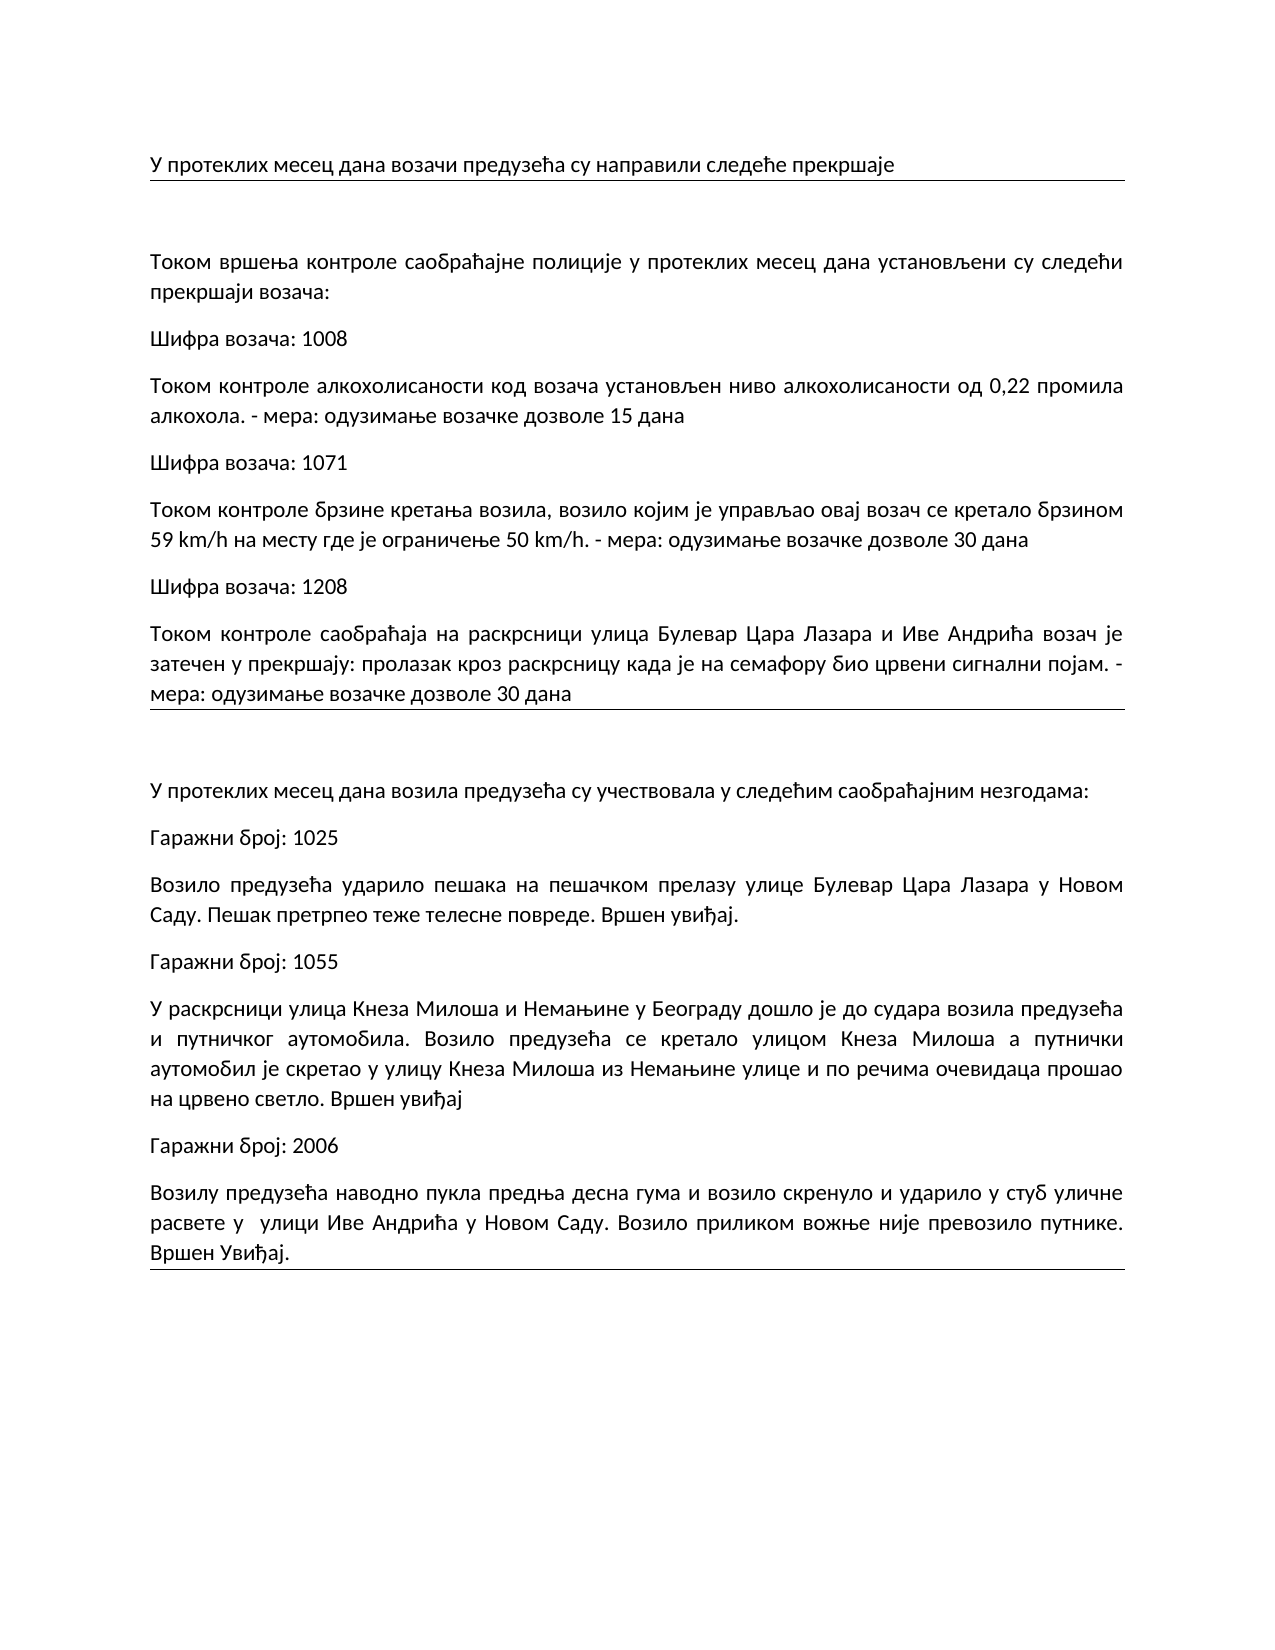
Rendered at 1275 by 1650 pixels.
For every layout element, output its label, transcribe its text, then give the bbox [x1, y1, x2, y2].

text Возилу предузећа наводно пукла предња десна гума и возило скренуло и ударило у стуб уличне расвете у улици Иве Андрића у Новом Саду. Возило приликом вожње није превозило путнике. Вршен Увиђај. [150, 1178, 1125, 1269]
text У протеклих месец дана возачи предузећа су направили следеће прекршаје [150, 150, 1125, 180]
text Током контроле брзине кретања возила, возило којим је управљао овај возач се кретало брзином 59 km/h на месту где је ограничење 50 km/h. - мера: одузимање возачке дозволе 30 дана [150, 495, 1125, 553]
text У раскрсници улица Кнеза Милоша и Немањине у Београду дошло је до судара возила предузећа и путничког аутомобила. Возило предузећа се кретало улицом Кнеза Милоша а путнички аутомобил је скретао у улицу Кнеза Милоша из Немањине улице и по речима очевидаца прошао на црвено светло. Вршен увиђај [150, 994, 1125, 1112]
text Током контроле саобраћаја на раскрсници улица Булевар Цара Лазара и Иве Андрића возач је затечен у прекршају: пролазак кроз раскрсницу када је на семафору био црвени сигнални појам. - мера: одузимање возачке дозволе 30 дана [150, 619, 1125, 709]
text Шифра возача: 1208 [150, 572, 1125, 600]
text Гаражни број: 1025 [150, 823, 1125, 851]
text У протеклих месец дана возила предузећа су учествовала у следећим саобраћајним незгодама: [150, 776, 1125, 804]
text Шифра возача: 1071 [150, 448, 1125, 476]
text Гаражни број: 2006 [150, 1131, 1125, 1159]
text Возило предузећа ударило пешака на пешачком прелазу улице Булевар Цара Лазара у Новом Саду. Пешак претрпео теже телесне повреде. Вршен увиђај. [150, 870, 1125, 928]
text Током контроле алкохолисаности код возача установљен ниво алкохолисаности од 0,22 промила алкохола. - мера: одузимање возачке дозволе 15 дана [150, 371, 1125, 429]
text Током вршења контроле саобраћајне полиције у протеклих месец дана установљени су следећи прекршаји возача: [150, 247, 1125, 305]
text Шифра возача: 1008 [150, 324, 1125, 352]
text Гаражни број: 1055 [150, 947, 1125, 975]
